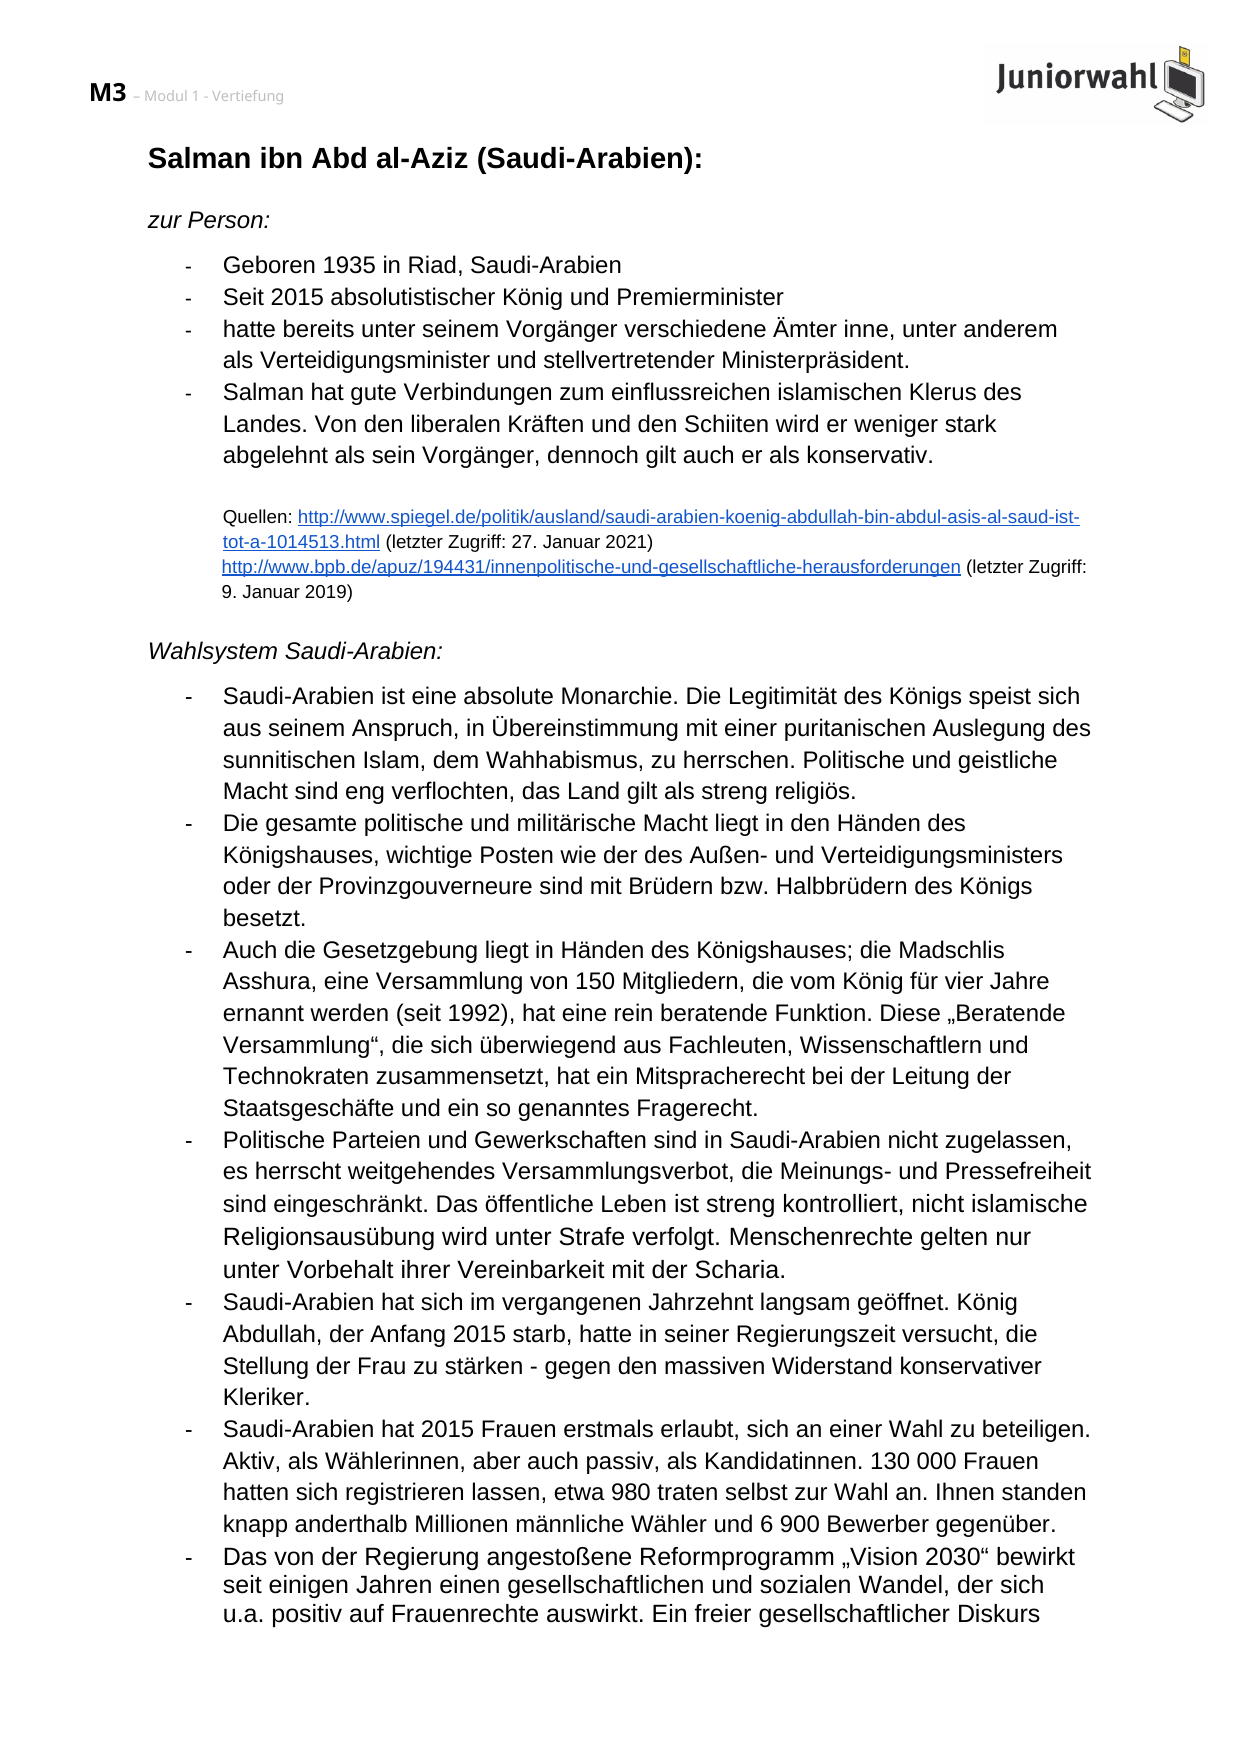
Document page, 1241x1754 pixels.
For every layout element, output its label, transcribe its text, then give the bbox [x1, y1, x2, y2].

text zur Person: [148, 206, 1093, 233]
list Salman hat gute Verbindungen zum einflussreichen islamischen Klerus des Landes. Von den liberalen Kräften und den Schiiten wird er weniger stark abgelehnt als sein Vorgänger, dennoch gilt auch er als konservativ. [185, 378, 1093, 469]
list Die gesamte politische und militärische Macht liegt in den Händen des Königshauses, wichtige Posten wie der des Außen- und Verteidigungsministers oder der Provinzgouverneure sind mit Brüdern bzw. Halbbrüdern des Königs besetzt. [185, 809, 1093, 932]
list Saudi-Arabien hat 2015 Frauen erstmals erlaubt, sich an einer Wahl zu beteiligen. Aktiv, als Wählerinnen, aber auch passiv, als Kandidatinnen. 130 000 Frauen hatten sich registrieren lassen, etwa 980 traten selbst zur Wahl an. Ihnen standen knapp anderthalb Millionen männliche Wähler und 6 900 Bewerber gegenüber. [185, 1415, 1093, 1537]
text Wahlsystem Saudi-Arabien: [148, 637, 1093, 664]
text http://www.bpb.de/apuz/194431/innenpolitische-und-gesellschaftliche-herausforderungen (letzter Zugriff: 9. Januar 2019) [221, 556, 1093, 602]
text Quellen: http://www.spiegel.de/politik/ausland/saudi-arabien-koenig-abdullah-bin-abdul-asis-al-saud-ist-tot-a-1014513.html (letzter Zugriff: 27. Januar 2021) [223, 506, 1093, 552]
list hatte bereits unter seinem Vorgänger verschiedene Ämter inne, unter anderem als Verteidigungsminister und stellvertretender Ministerpräsident. [185, 315, 1093, 374]
list Seit 2015 absolutistischer König und Premierminister [185, 283, 1093, 311]
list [185, 1542, 1093, 1628]
list Saudi-Arabien ist eine absolute Monarchie. Die Legitimität des Königs speist sich aus seinem Anspruch, in Übereinstimmung mit einer puritanischen Auslegung des sunnitischen Islam, dem Wahhabismus, zu herrschen. Politische und geistliche Macht sind eng verflochten, das Land gilt als streng religiös. [185, 682, 1093, 805]
list Auch die Gesetzgebung liegt in Händen des Königshauses; die Madschlis Asshura, eine Versammlung von 150 Mitgliedern, die vom König für vier Jahre ernannt werden (seit 1992), hat eine rein beratende Funktion. Diese „Beratende Versammlung“, die sich überwiegend aus Fachleuten, Wissenschaftlern und Technokraten zusammensetzt, hat ein Mitspracherecht bei der Leitung der Staatsgeschäfte und ein so genanntes Fragerecht. [185, 936, 1093, 1122]
list Geboren 1935 in Riad, Saudi-Arabien [185, 251, 1093, 279]
list Saudi-Arabien hat sich im vergangenen Jahrzehnt langsam geöffnet. König Abdullah, der Anfang 2015 starb, hatte in seiner Regierungszeit versucht, die Stellung der Frau zu stärken - gegen den massiven Widerstand konservativer Kleriker. [185, 1288, 1093, 1411]
picture [983, 43, 1208, 125]
list Politische Parteien und Gewerkschaften sind in Saudi-Arabien nicht zugelassen, es herrscht weitgehendes Versammlungsverbot, die Meinungs- und Pressefreiheit sind eingeschränkt. Das öffentliche Leben ist streng kontrolliert, nicht islamische Religionsausübung wird unter Strafe verfolgt. Menschenrechte gelten nur unter Vorbehalt ihrer Vereinbarkeit mit der Scharia. [185, 1126, 1093, 1284]
text Salman ibn Abd al-Aziz (Saudi-Arabien): [148, 141, 1093, 174]
